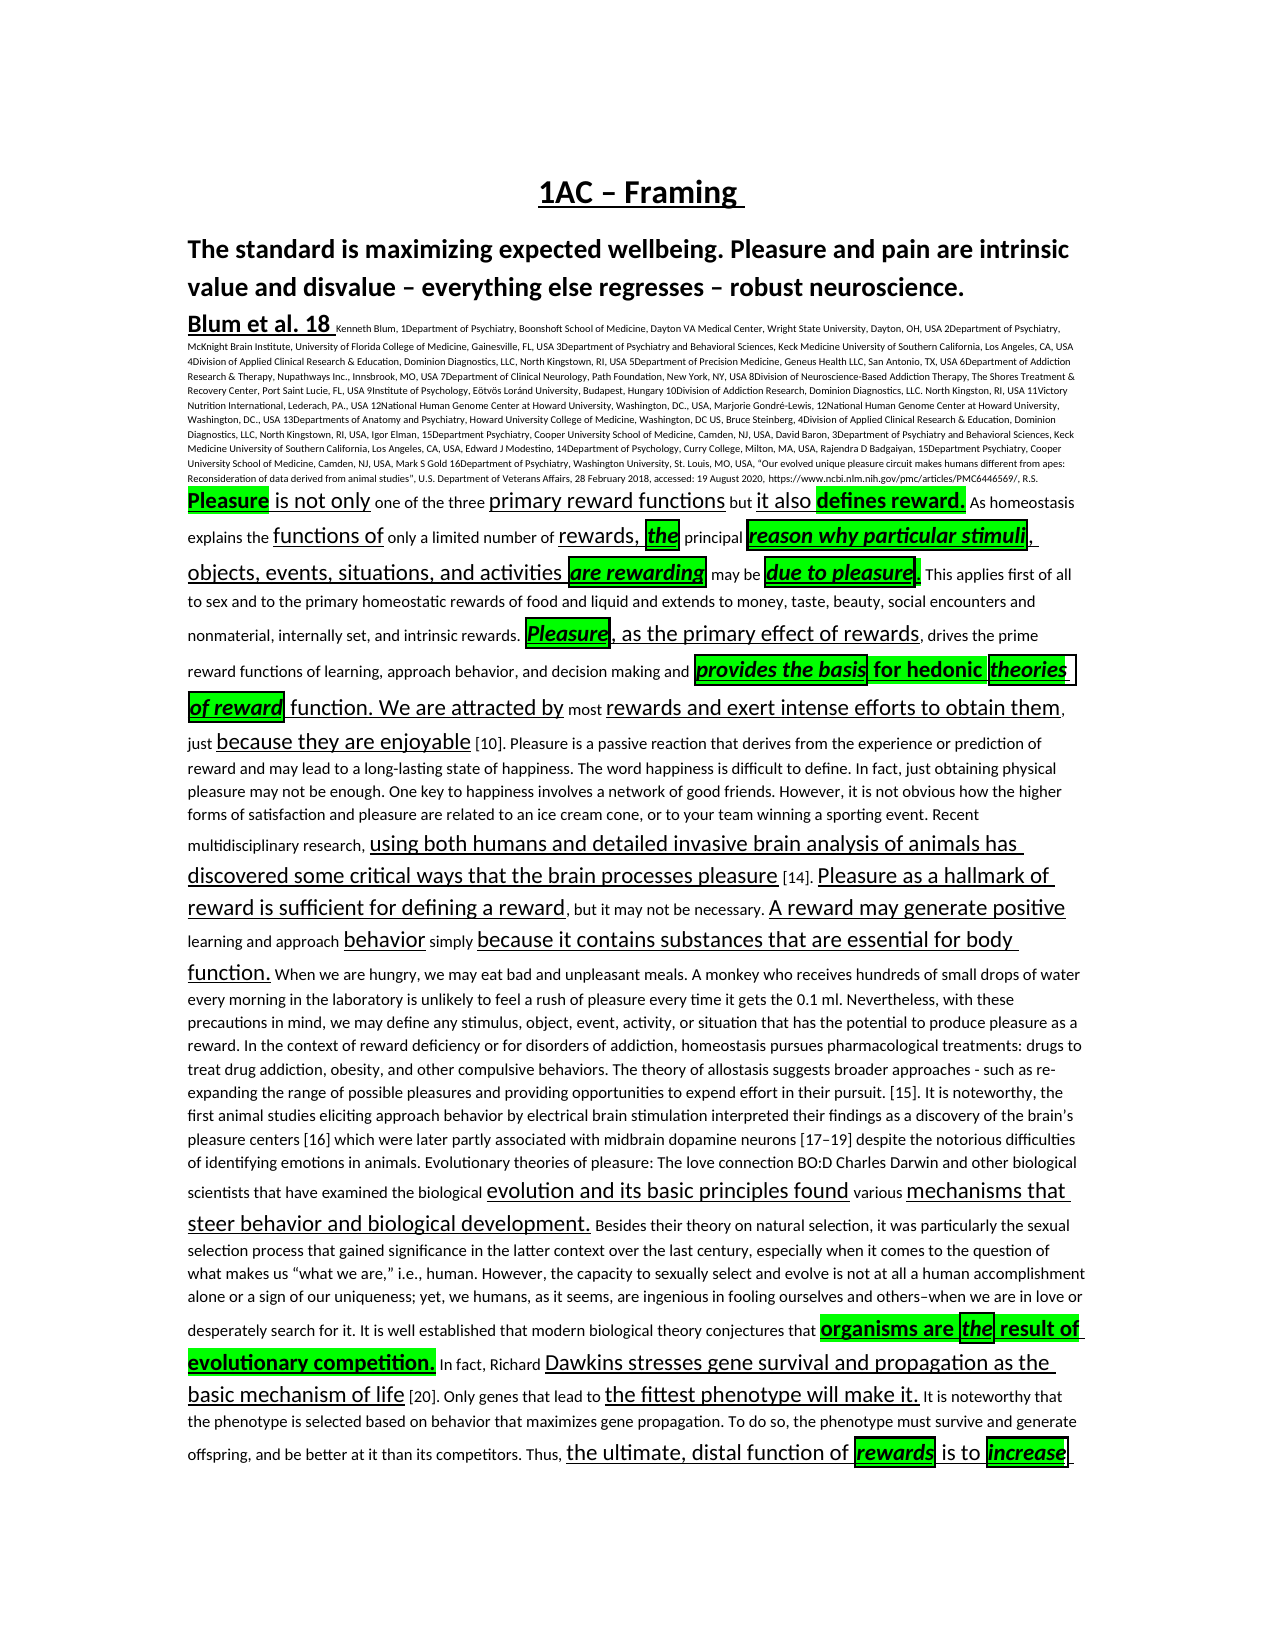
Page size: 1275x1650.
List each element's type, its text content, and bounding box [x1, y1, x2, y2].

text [187, 486, 1087, 1468]
subtitle 1AC – Framing [187, 171, 1087, 212]
subtitle The standard is maximizing expected wellbeing. Pleasure and pain are intrinsic value and disvalue – everything else regresses – robust neuroscience. [187, 232, 1087, 303]
text Blum et al. 18 Kenneth Blum, 1Department of Psychiatry, Boonshoft School of Medicine, Dayton VA Medical Center, Wright State University, Dayton, OH, USA 2Department of Psychiatry, McKnight Brain Institute, University of Florida College of Medicine, Gainesville, FL, USA 3Department of Psychiatry and Behavioral Sciences, Keck Medicine University of Southern California, Los Angeles, CA, USA 4Division of Applied Clinical Research & Education, Dominion Diagnostics, LLC, North Kingstown, RI, USA 5Department of Precision Medicine, Geneus Health LLC, San Antonio, TX, USA 6Department of Addiction Research & Therapy, Nupathways Inc., Innsbrook, MO, USA 7Department of Clinical Neurology, Path Foundation, New York, NY, USA 8Division of Neuroscience-Based Addiction Therapy, The Shores Treatment & Recovery Center, Port Saint Lucie, FL, USA 9Institute of Psychology, Eötvös Loránd University, Budapest, Hungary 10Division of Addiction Research, Dominion Diagnostics, LLC. North Kingston, RI, USA 11Victory Nutrition International, Lederach, PA., USA 12National Human Genome Center at Howard University, Washington, DC., USA, Marjorie Gondré-Lewis, 12National Human Genome Center at Howard University, Washington, DC., USA 13Departments of Anatomy and Psychiatry, Howard University College of Medicine, Washington, DC US, Bruce Steinberg, 4Division of Applied Clinical Research & Education, Dominion Diagnostics, LLC, North Kingstown, RI, USA, Igor Elman, 15Department Psychiatry, Cooper University School of Medicine, Camden, NJ, USA, David Baron, 3Department of Psychiatry and Behavioral Sciences, Keck Medicine University of Southern California, Los Angeles, CA, USA, Edward J Modestino, 14Department of Psychology, Curry College, Milton, MA, USA, Rajendra D Badgaiyan, 15Department Psychiatry, Cooper University School of Medicine, Camden, NJ, USA, Mark S Gold 16Department of Psychiatry, Washington University, St. Louis, MO, USA, “Our evolved unique pleasure circuit makes humans different from apes: Reconsideration of data derived from animal studies”, U.S. Department of Veterans Affairs, 28 February 2018, accessed: 19 August 2020, https://www.ncbi.nlm.nih.gov/pmc/articles/PMC6446569/, R.S. [187, 308, 1087, 484]
